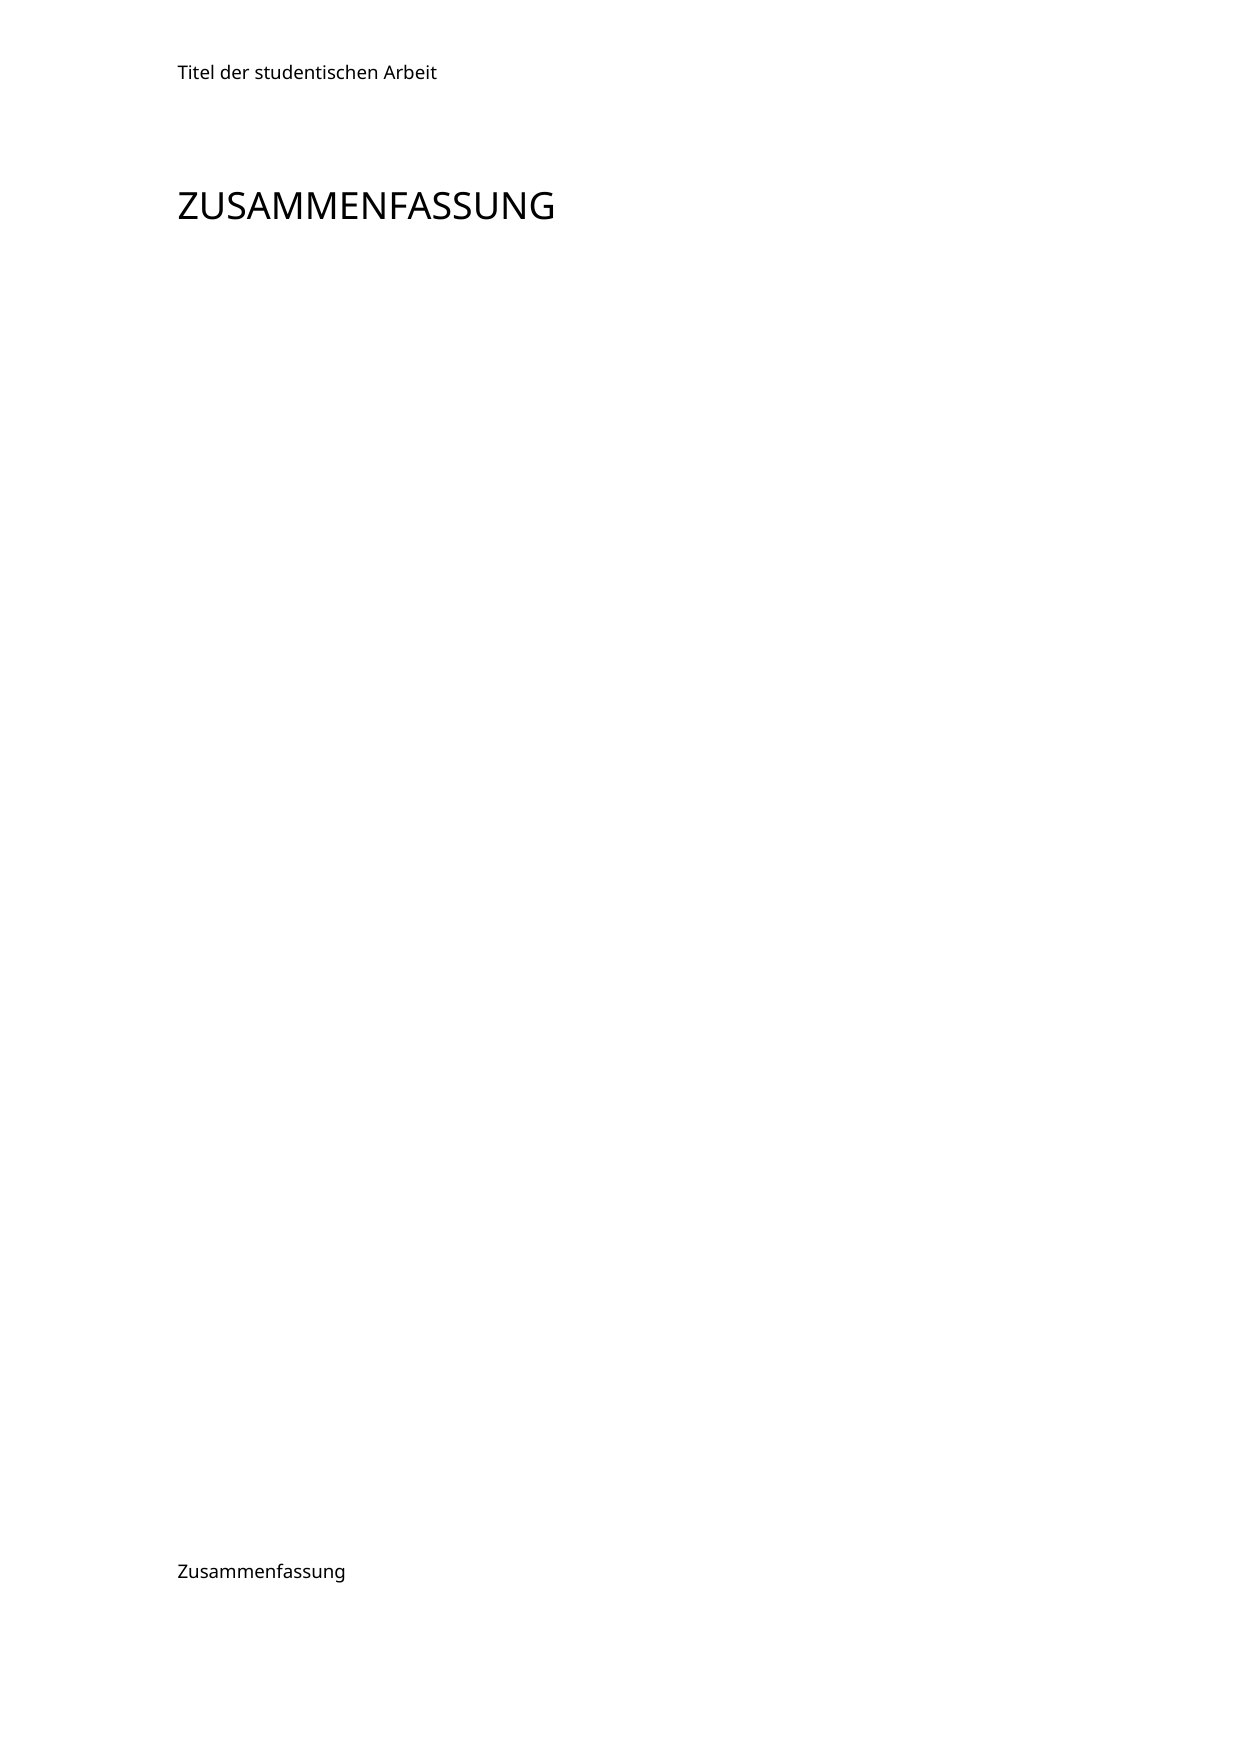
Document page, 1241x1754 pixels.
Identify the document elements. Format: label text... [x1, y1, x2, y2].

text ZUSAMMENFASSUNG [177, 180, 1122, 231]
